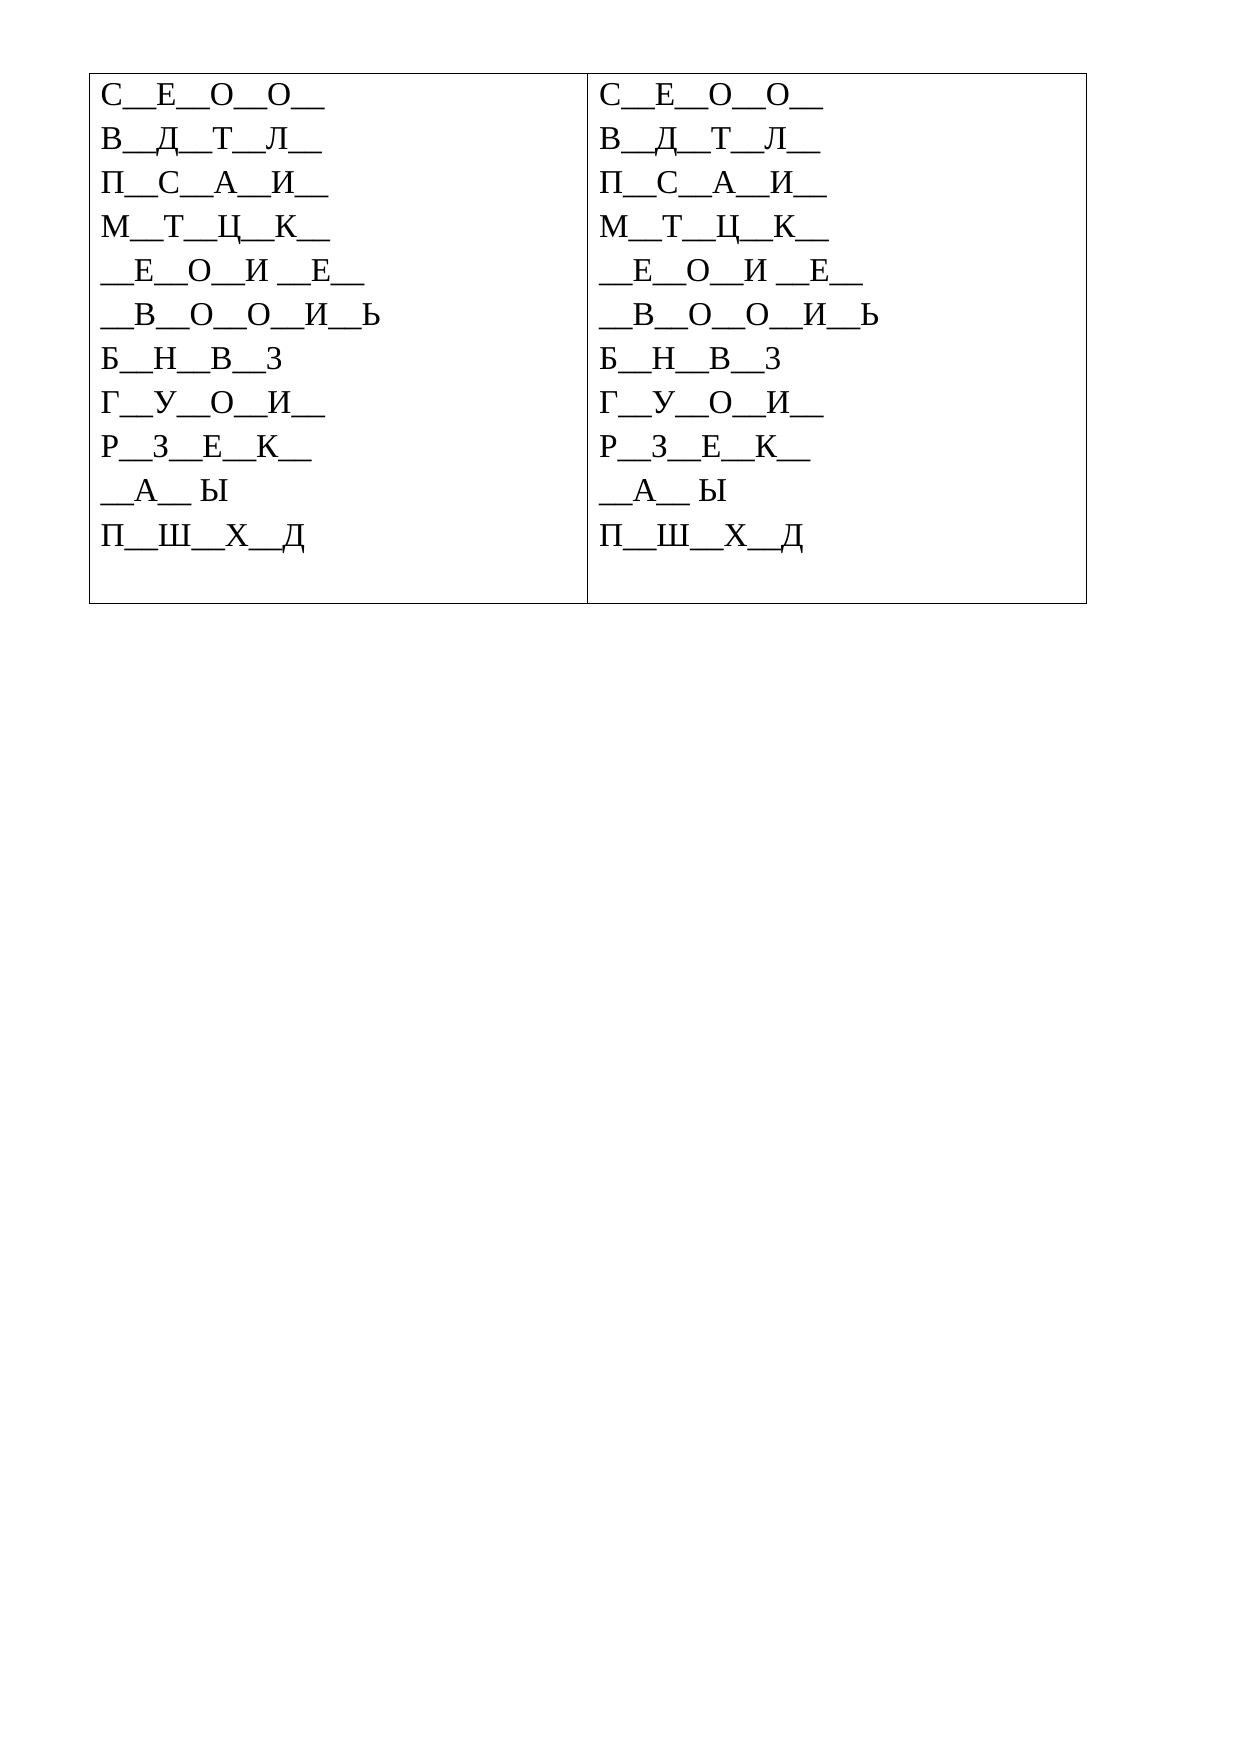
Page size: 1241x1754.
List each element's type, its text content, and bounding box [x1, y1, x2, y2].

table_header С__Е__О__О__ В__Д__Т__Л__ П__С__А__И__ М__Т__Ц__К__ __Е__О__И __Е__ __В__О__О__И__Ь Б__Н__В__3 Г__У__О__И__ Р__З__Е__К__ __А__ Ы П__Ш__X__Д [588, 74, 1086, 603]
table_header С__Е__О__О__ В__Д__Т__Л__ П__С__А__И__ М__Т__Ц__К__ __Е__О__И __Е__ __В__О__О__И__Ь Б__Н__В__3 Г__У__О__И__ Р__З__Е__К__ __А__ Ы П__Ш__X__Д [90, 74, 587, 603]
